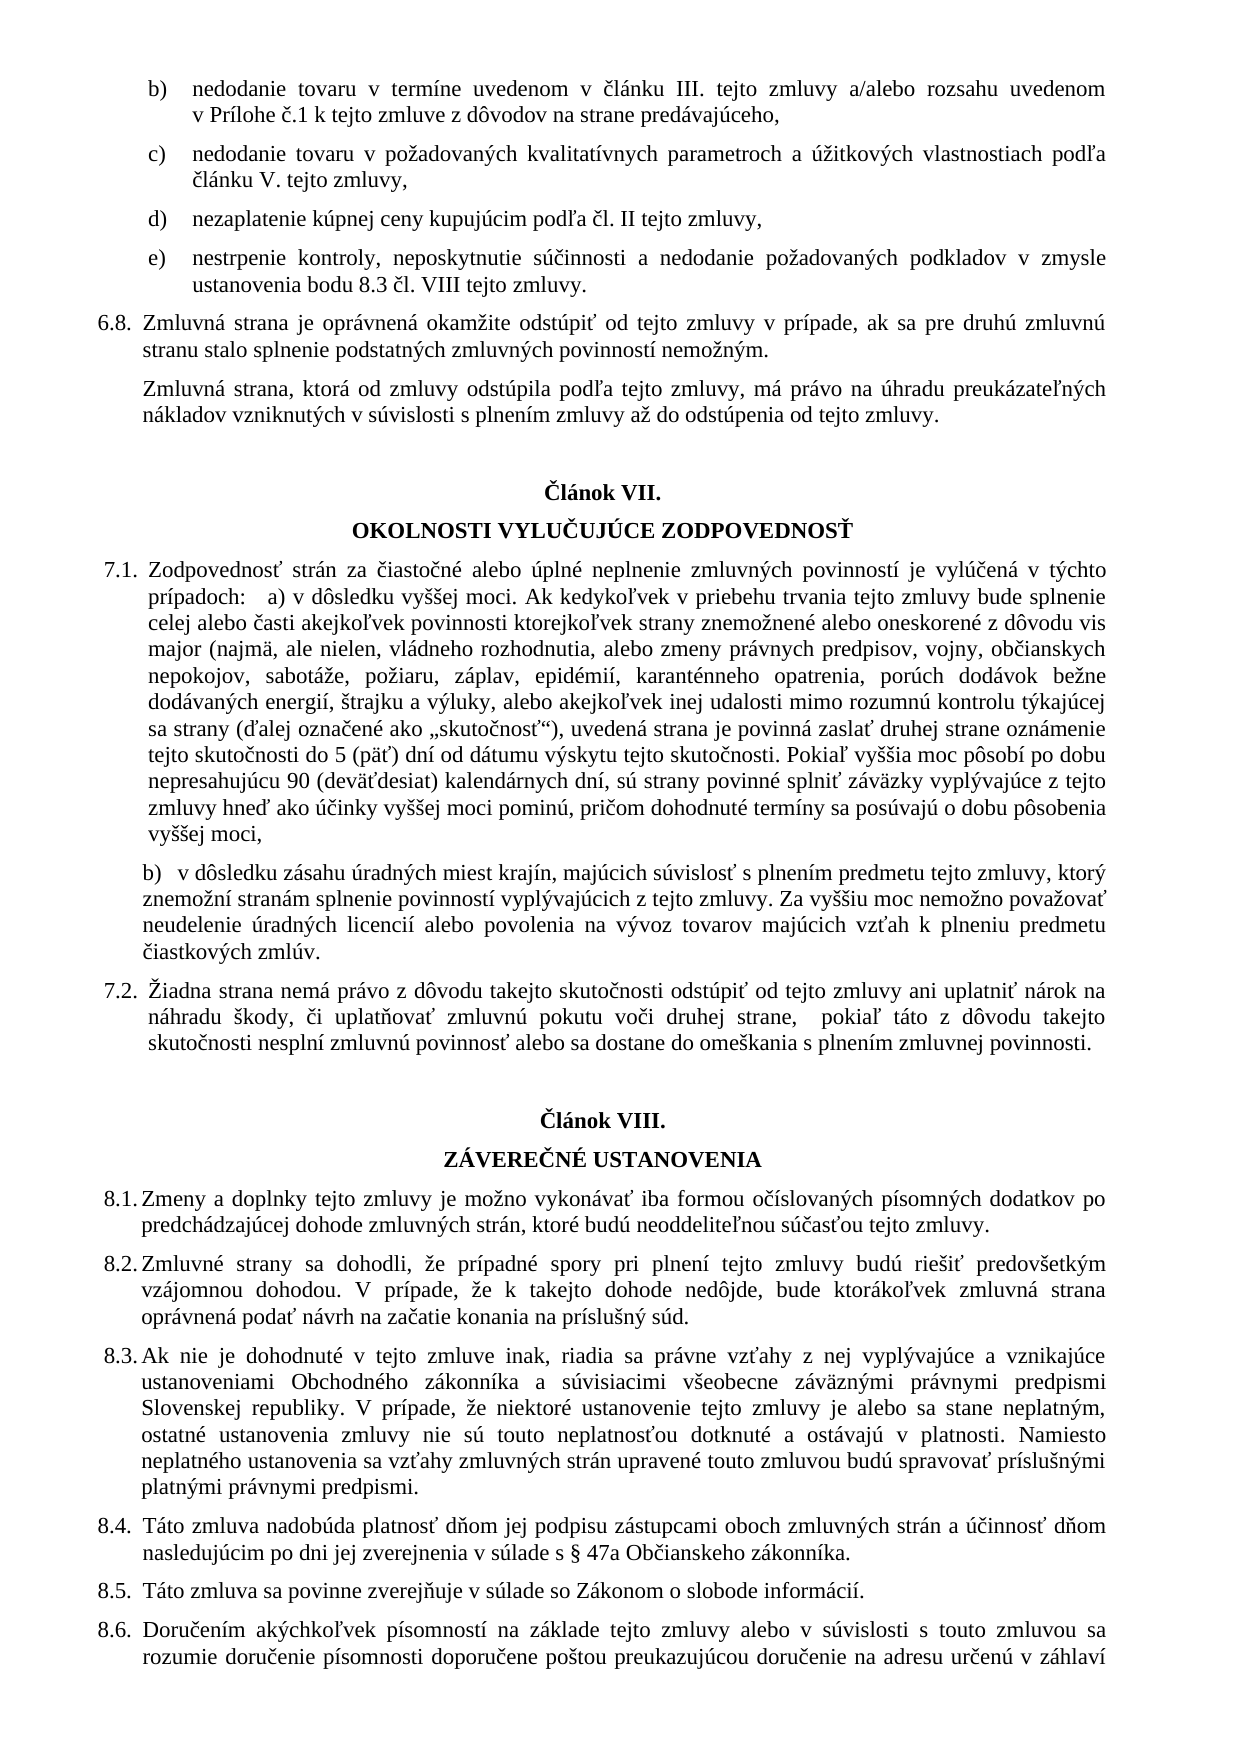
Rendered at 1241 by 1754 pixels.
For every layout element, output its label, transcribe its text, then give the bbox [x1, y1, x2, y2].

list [97, 1616, 1107, 1669]
text Článok VIII. [97, 1107, 1107, 1133]
list Žiadna strana nemá právo z dôvodu takejto skutočnosti odstúpiť od tejto zmluvy ani uplatniť nárok na náhradu škody, či uplatňovať zmluvnú pokutu voči druhej strane, pokiaľ táto z dôvodu takejto skutočnosti nesplní zmluvnú povinnosť alebo sa dostane do omeškania s plnením zmluvnej povinnosti. [103, 977, 1107, 1056]
list nedodanie tovaru v požadovaných kvalitatívnych parametroch a úžitkových vlastnostiach podľa článku V. tejto zmluvy, [148, 140, 1107, 193]
list Zodpovednosť strán za čiastočné alebo úplné neplnenie zmluvných povinností je vylúčená v týchto prípadoch: a) v dôsledku vyššej moci. Ak kedykoľvek v priebehu trvania tejto zmluvy bude splnenie celej alebo časti akejkoľvek povinnosti ktorejkoľvek strany znemožnené alebo oneskorené z dôvodu vis major (najmä, ale nielen, vládneho rozhodnutia, alebo zmeny právnych predpisov, vojny, občianskych nepokojov, sabotáže, požiaru, záplav, epidémií, karanténneho opatrenia, porúch dodávok bežne dodávaných energií, štrajku a výluky, alebo akejkoľvek inej udalosti mimo rozumnú kontrolu týkajúcej sa strany (ďalej označené ako „skutočnosť“), uvedená strana je povinná zaslať druhej strane oznámenie tejto skutočnosti do 5 (päť) dní od dátumu výskytu tejto skutočnosti. Pokiaľ vyššia moc pôsobí po dobu nepresahujúcu 90 (deväťdesiat) kalendárnych dní, sú strany povinné splniť záväzky vyplývajúce z tejto zmluvy hneď ako účinky vyššej moci pominú, pričom dohodnuté termíny sa posúvajú o dobu pôsobenia vyššej moci, [103, 556, 1107, 846]
list Ak nie je dohodnuté v tejto zmluve inak, riadia sa právne vzťahy z nej vyplývajúce a vznikajúce ustanoveniami ‎Obchodného zákonníka a súvisiacimi všeobecne záväznými právnymi predpismi Slovenskej republiky.‎ V prípade, že niektoré ustanovenie tejto zmluvy je alebo sa stane neplatným, ostatné ustanovenia zmluvy nie sú touto neplatnosťou dotknuté a ostávajú v platnosti. Namiesto neplatného ustanovenia sa vzťahy zmluvných strán upravené touto zmluvou budú spravovať príslušnými platnými právnymi predpismi. [103, 1342, 1107, 1500]
list nezaplatenie kúpnej ceny kupujúcim podľa čl. II tejto zmluvy, [148, 205, 1107, 232]
list Zmluvná strana je oprávnená okamžite odstúpiť od tejto zmluvy v prípade, ak sa pre druhú zmluvnú stranu stalo splnenie podstatných zmluvných povinností nemožným.‎ [97, 309, 1107, 362]
text OKOLNOSTI VYLUČUJÚCE ZODPOVEDNOSŤ [97, 518, 1107, 544]
list nestrpenie kontroly, neposkytnutie súčinnosti a nedodanie požadovaných podkladov v zmysle ustanovenia bodu 8.3 čl. VIII tejto zmluvy. [148, 244, 1107, 297]
text b) v dôsledku zásahu úradných miest krajín, majúcich súvislosť s plnením predmetu tejto zmluvy, ktorý znemožní stranám splnenie povinností vyplývajúcich z tejto zmluvy. Za vyššiu moc nemožno považovať neudelenie úradných licencií alebo povolenia na vývoz tovarov majúcich vzťah k plneniu predmetu čiastkových zmlúv. [142, 859, 1107, 964]
list Táto zmluva nadobúda platnosť dňom jej podpisu zástupcami oboch zmluvných strán‎ a účinnosť ‎dňom‎ nasledujúcim ‎po ‎dni‎ jej ‎zverejnenia v súlade s § 47a Občianskeho zákonníka. [97, 1512, 1107, 1565]
list Zmeny a doplnky tejto zmluvy je možno vykonávať iba formou očíslovaných písomných dodatkov po predchádzajúcej dohode zmluvných strán, ktoré budú neoddeliteľnou súčasťou tejto zmluvy.‎ [103, 1185, 1107, 1238]
text Článok VII. [97, 479, 1107, 505]
text ZÁVEREČNÉ USTANOVENIA [97, 1146, 1107, 1172]
text Zmluvná strana, ktorá od zmluvy odstúpila podľa tejto zmluvy, má právo na úhradu preukázateľných nákladov vzniknutých v súvislosti s plnením zmluvy až do odstúpenia od tejto zmluvy.‎ [142, 375, 1107, 427]
list Táto‎ zmluva‎ sa‎ povinne‎ zverejňuje ‎v‎ súlade‎ so Zákonom o slobode informácií. [97, 1577, 1107, 1604]
list nedodanie tovaru v termíne uvedenom v článku III. tejto zmluvy a/alebo rozsahu uvedenom v Prílohe č.1 k tejto zmluve z dôvodov na strane predávajúceho, [148, 75, 1107, 128]
list Zmluvné strany sa dohodli, že prípadné spory pri plnení tejto zmluvy budú riešiť predovšetkým vzájomnou dohodou. V prípade, že k takejto dohode nedôjde, bude ktorákoľvek zmluvná strana oprávnená podať návrh na začatie konania na príslušný súd. [103, 1250, 1107, 1329]
